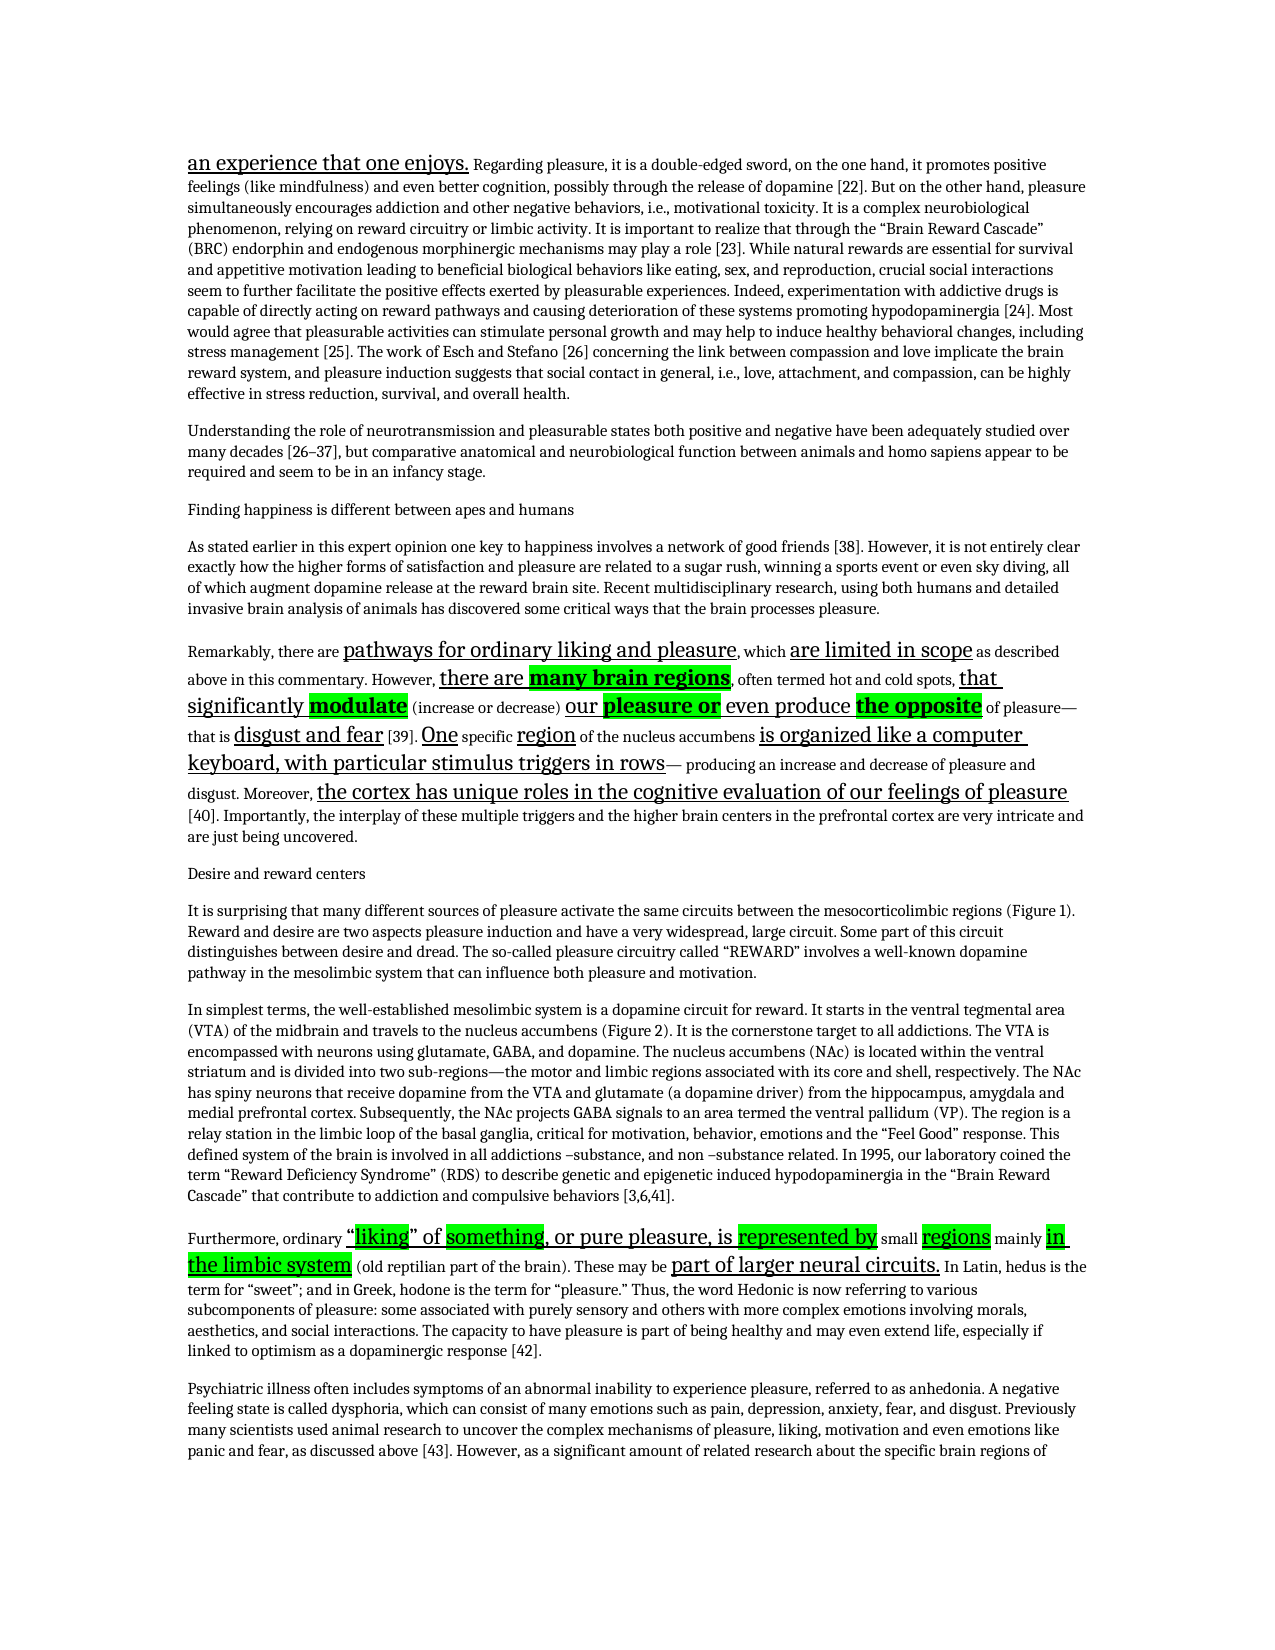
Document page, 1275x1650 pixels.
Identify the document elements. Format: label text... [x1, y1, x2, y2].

text As stated earlier in this expert opinion one key to happiness involves a network of good friends [38]. However, it is not entirely clear exactly how the higher forms of satisfaction and pleasure are related to a sugar rush, winning a sports event or even sky diving, all of which augment dopamine release at the reward brain site. Recent multidisciplinary research, using both humans and detailed invasive brain analysis of animals has discovered some critical ways that the brain processes pleasure. [187, 537, 1087, 618]
text It is surprising that many different sources of pleasure activate the same circuits between the mesocorticolimbic regions (Figure 1). Reward and desire are two aspects pleasure induction and have a very widespread, large circuit. Some part of this circuit distinguishes between desire and dread. The so-called pleasure circuitry called “REWARD” involves a well-known dopamine pathway in the mesolimbic system that can influence both pleasure and motivation. [187, 902, 1087, 983]
text In simplest terms, the well-established mesolimbic system is a dopamine circuit for reward. It starts in the ventral tegmental area (VTA) of the midbrain and travels to the nucleus accumbens (Figure 2). It is the cornerstone target to all addictions. The VTA is encompassed with neurons using glutamate, GABA, and dopamine. The nucleus accumbens (NAc) is located within the ventral striatum and is divided into two sub-regions—the motor and limbic regions associated with its core and shell, respectively. The NAc has spiny neurons that receive dopamine from the VTA and glutamate (a dopamine driver) from the hippocampus, amygdala and medial prefrontal cortex. Subsequently, the NAc projects GABA signals to an area termed the ventral pallidum (VP). The region is a relay station in the limbic loop of the basal ganglia, critical for motivation, behavior, emotions and the “Feel Good” response. This defined system of the brain is involved in all addictions –substance, and non –substance related. In 1995, our laboratory coined the term “Reward Deficiency Syndrome” (RDS) to describe genetic and epigenetic induced hypodopaminergia in the “Brain Reward Cascade” that contribute to addiction and compulsive behaviors [3,6,41]. [187, 1001, 1087, 1206]
text Desire and reward centers [187, 864, 1087, 883]
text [187, 1379, 1087, 1460]
text Finding happiness is different between apes and humans [187, 500, 1087, 519]
text Understanding the role of neurotransmission and pleasurable states both positive and negative have been adequately studied over many decades [26–37], but comparative anatomical and neurobiological function between animals and homo sapiens appear to be required and seem to be in an infancy stage. [187, 421, 1087, 482]
text Remarkably, there are pathways for ordinary liking and pleasure, which are limited in scope as described above in this commentary. However, there are many brain regions, often termed hot and cold spots, that significantly modulate (increase or decrease) our pleasure or even produce the opposite of pleasure— that is disgust and fear [39]. One specific region of the nucleus accumbens is organized like a computer keyboard, with particular stimulus triggers in rows— producing an increase and decrease of pleasure and disgust. Moreover, the cortex has unique roles in the cognitive evaluation of our feelings of pleasure [40]. Importantly, the interplay of these multiple triggers and the higher brain centers in the prefrontal cortex are very intricate and are just being uncovered. [187, 636, 1087, 846]
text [187, 150, 1087, 403]
text Furthermore, ordinary “liking” of something, or pure pleasure, is represented by small regions mainly in the limbic system (old reptilian part of the brain). These may be part of larger neural circuits. In Latin, hedus is the term for “sweet”; and in Greek, hodone is the term for “pleasure.” Thus, the word Hedonic is now referring to various subcomponents of pleasure: some associated with purely sensory and others with more complex emotions involving morals, aesthetics, and social interactions. The capacity to have pleasure is part of being healthy and may even extend life, especially if linked to optimism as a dopaminergic response [42]. [187, 1224, 1087, 1361]
